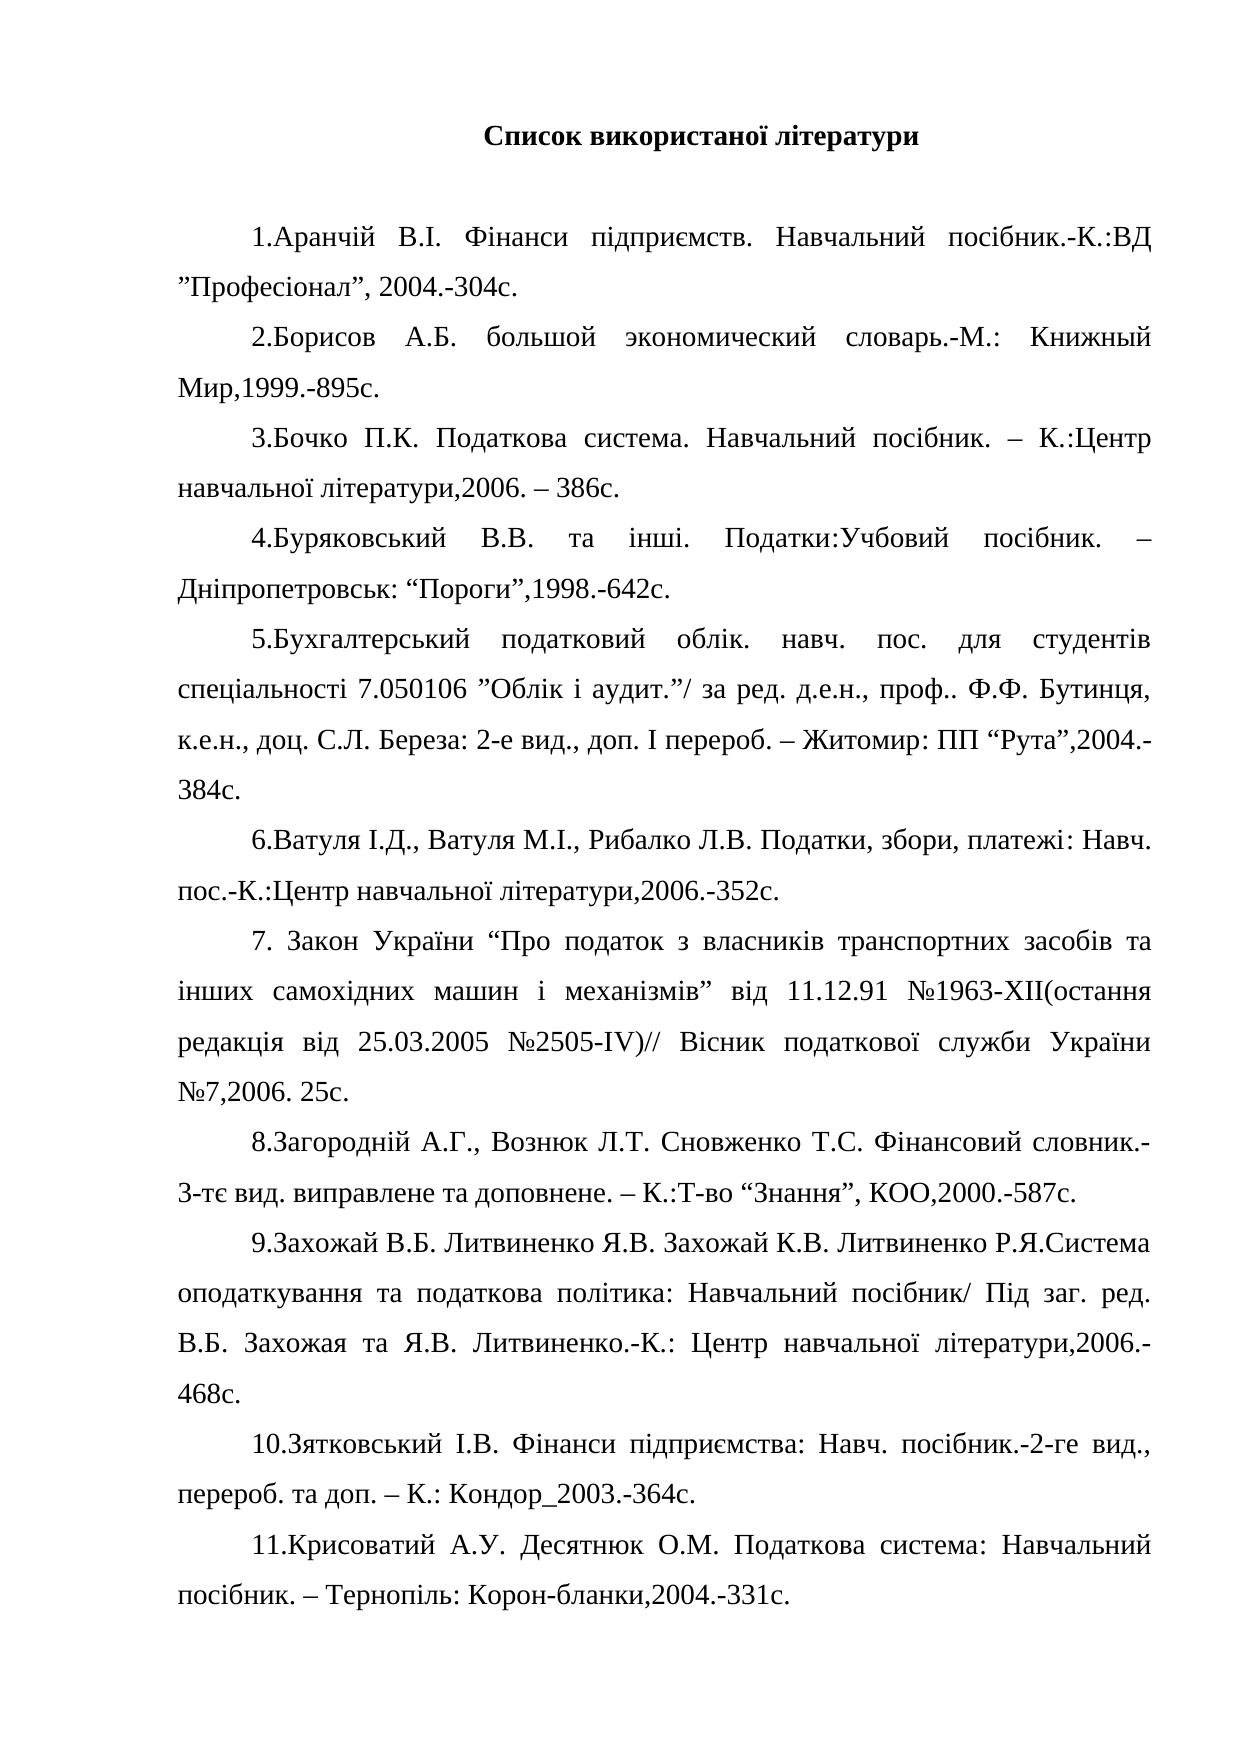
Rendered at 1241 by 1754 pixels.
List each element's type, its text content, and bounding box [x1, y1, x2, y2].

text 5.Бухгалтерський податковий облік. навч. пос. для студентів спеціальності 7.050106 ”Облік і аудит.”/ за ред. д.е.н., проф.. Ф.Ф. Бутинця, к.е.н., доц. С.Л. Береза: 2-е вид., доп. І перероб. – Житомир: ПП “Рута”,2004.-384с. [177, 621, 1152, 806]
text 1.Аранчій В.І. Фінанси підприємств. Навчальний посібник.-К.:ВД ”Професіонал”, 2004.-304с. [177, 219, 1152, 303]
text 7. Закон України “Про податок з власникiв транспортних засобiв та iнших самохiдних машин i механiзмiв” від 11.12.91 №1963-XІІ(остання редакція від 25.03.2005 №2505-ІV)// Вісник податкової служби України №7,2006. 25с. [177, 923, 1152, 1108]
text 9.Захожай В.Б. Литвиненко Я.В. Захожай К.В. Литвиненко Р.Я.Система оподаткування та податкова політика: Навчальний посібник/ Під заг. ред. В.Б. Захожая та Я.В. Литвиненко.-К.: Центр навчальної літератури,2006.-468с. [177, 1225, 1152, 1409]
text 11.Крисоватий А.У. Десятнюк О.М. Податкова система: Навчальний посібник. – Тернопіль: Корон-бланки,2004.-331с. [177, 1527, 1152, 1611]
text 8.Загородній А.Г., Вознюк Л.Т. Сновженко Т.С. Фінансовий словник.-3-тє вид. виправлене та доповнене. – К.:Т-во “Знання”, КОО,2000.-587с. [177, 1124, 1152, 1208]
text Список використаної літератури [177, 118, 1152, 152]
text 3.Бочко П.К. Податкова система. Навчальний посібник. – К.:Центр навчальної літератури,2006. – 386с. [177, 420, 1152, 504]
text 4.Буряковський В.В. та інші. Податки:Учбовий посібник. – Дніпропетровськ: “Пороги”,1998.-642с. [177, 521, 1152, 604]
text 6.Ватуля І.Д., Ватуля М.І., Рибалко Л.В. Податки, збори, платежі: Навч. пос.-К.:Центр навчальної літератури,2006.-352с. [177, 822, 1152, 906]
text 2.Борисов А.Б. большой экономический словарь.-М.: Книжный Мир,1999.-895с. [177, 319, 1152, 403]
text 10.Зятковський І.В. Фінанси підприємства: Навч. посібник.-2-ге вид., перероб. та доп. – К.: Кондор_2003.-364с. [177, 1426, 1152, 1510]
